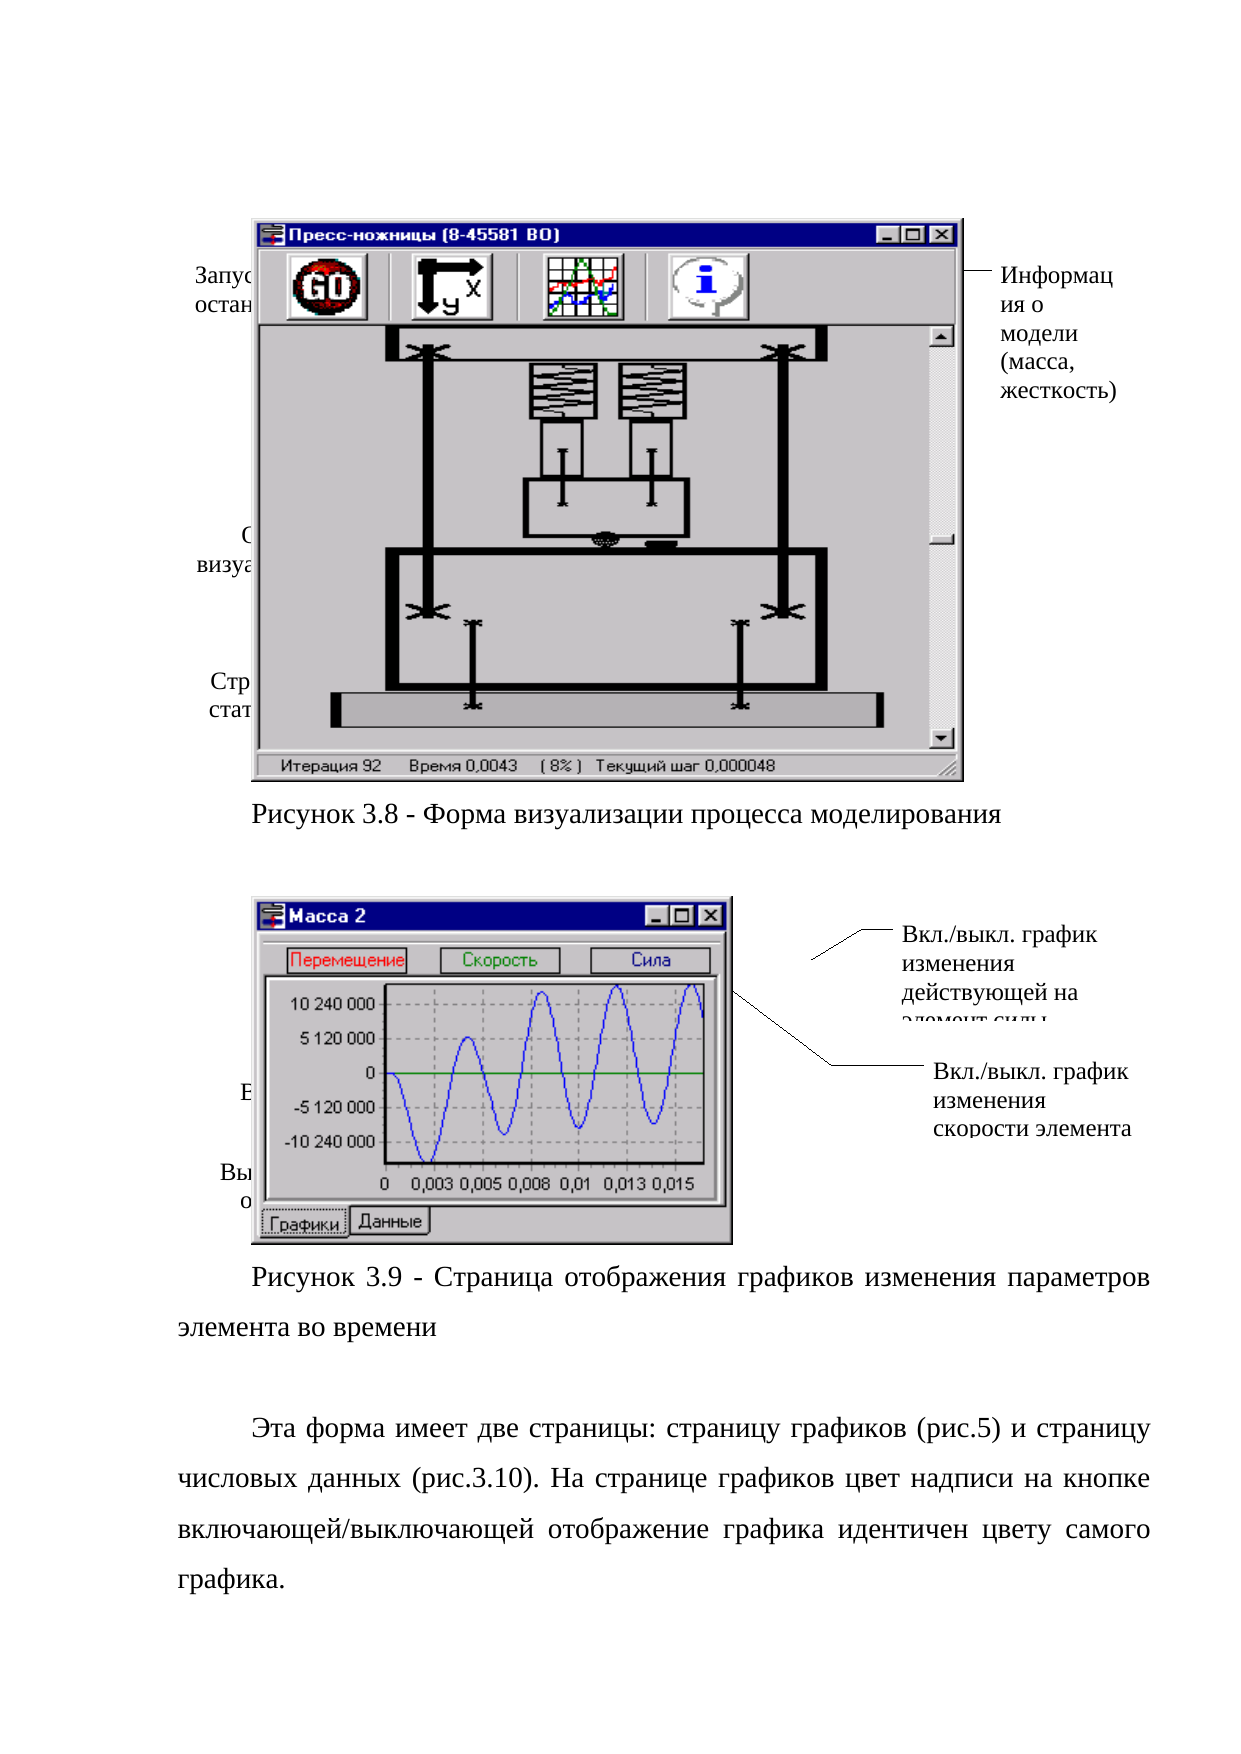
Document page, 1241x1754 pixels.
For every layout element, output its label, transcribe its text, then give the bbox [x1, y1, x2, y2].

text Эта форма имеет две страницы: страницу графиков (рис.5) и страницу числовых данных (рис.3.10). На странице графиков цвет надписи на кнопке включающей/выключающей отображение графика идентичен цвету самого графика. [177, 1410, 1152, 1595]
picture [251, 896, 733, 1245]
text Рисунок 3.9 - Страница отображения графиков изменения параметров элемента во времени [177, 1259, 1152, 1343]
text Рисунок 3.8 - Форма визуализации процесса моделирования [177, 796, 1152, 829]
picture [251, 218, 964, 782]
